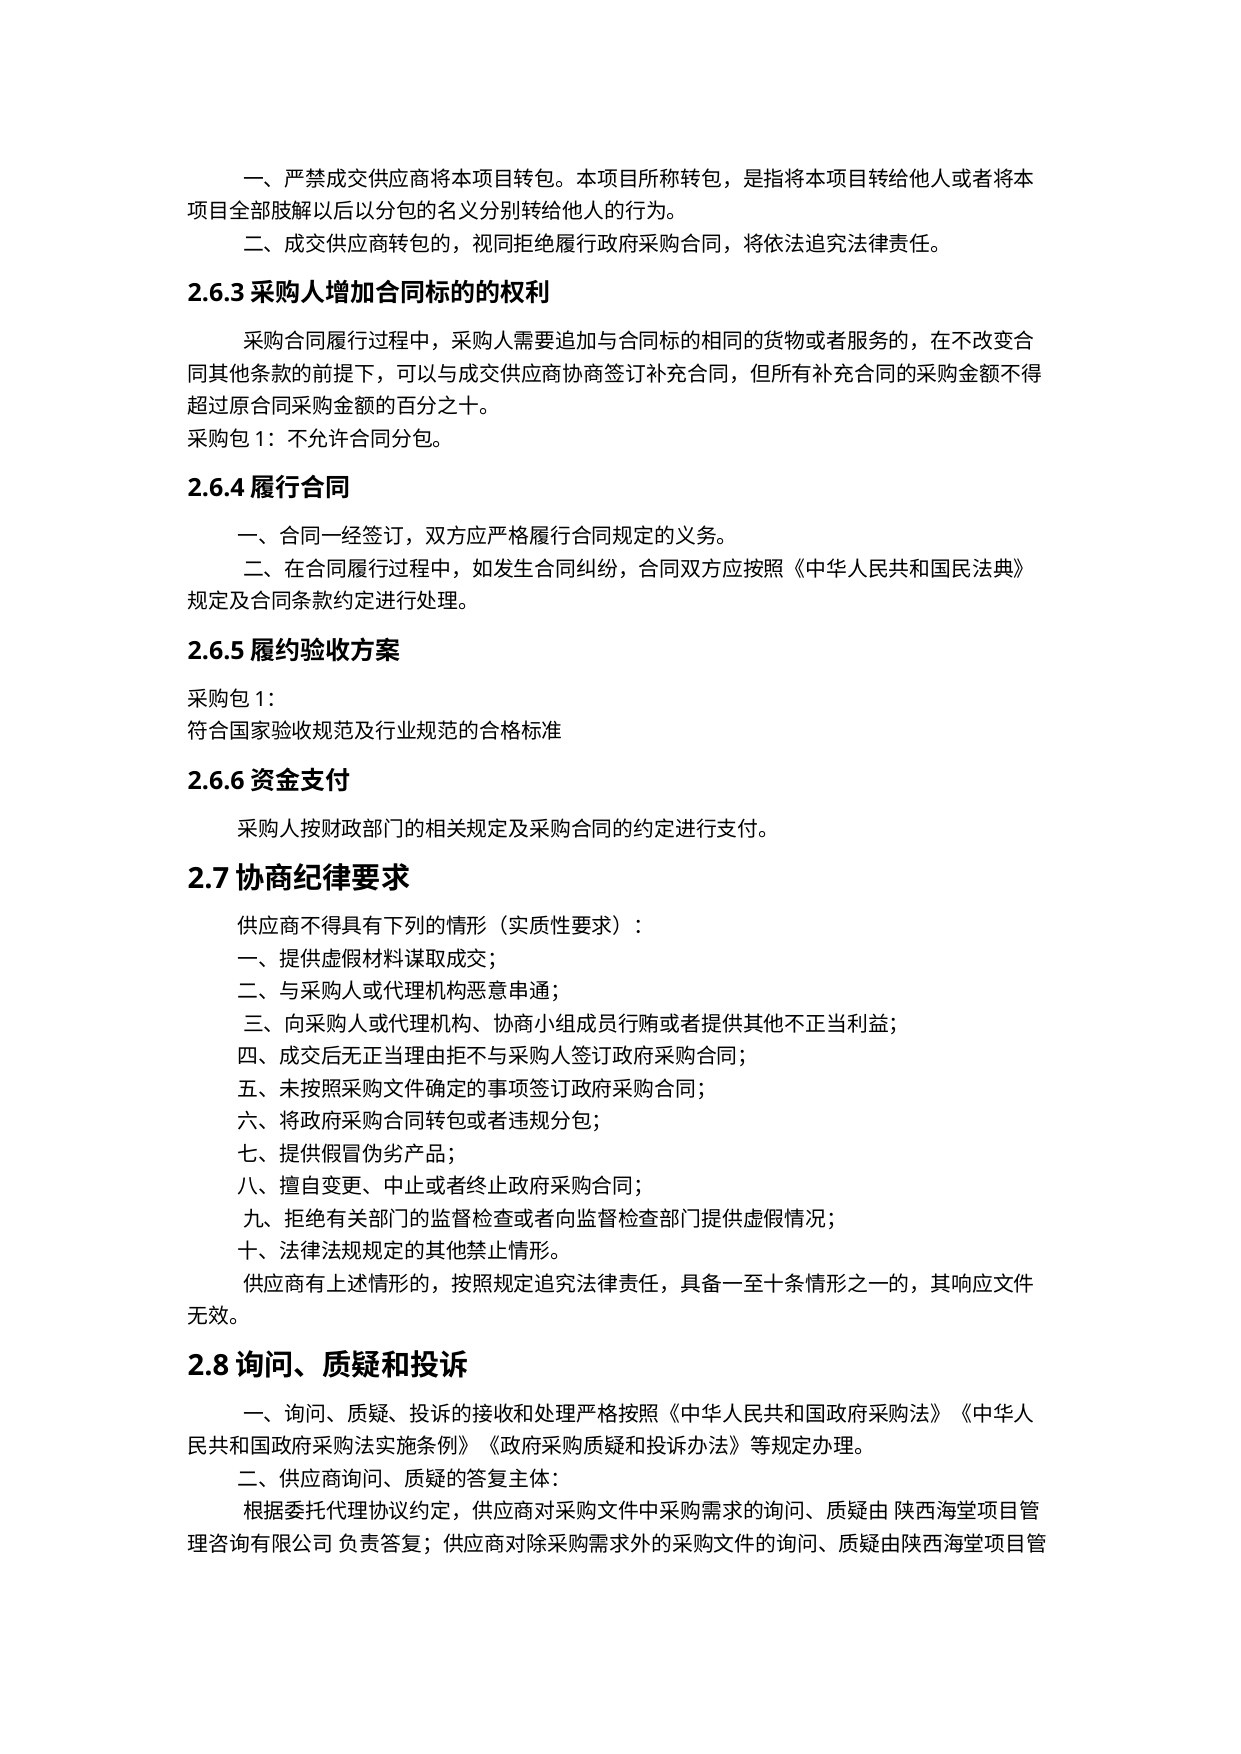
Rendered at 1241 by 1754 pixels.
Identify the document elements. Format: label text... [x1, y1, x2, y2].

text 二、在合同履行过程中，如发生合同纠纷，合同双方应按照《中华人民共和国民法典》规定及合同条款约定进行处理。 [187, 552, 1053, 617]
text 二、供应商询问、质疑的答复主体： [187, 1462, 1053, 1494]
text 八、擅自变更、中止或者终止政府采购合同； [187, 1169, 1053, 1202]
text 五、未按照采购文件确定的事项签订政府采购合同； [187, 1072, 1053, 1104]
text 2.6.3采购人增加合同标的的权利 [187, 259, 1053, 324]
text 供应商有上述情形的，按照规定追究法律责任，具备一至十条情形之一的，其响应文件无效。 [187, 1267, 1053, 1332]
text 采购人按财政部门的相关规定及采购合同的约定进行支付。 [187, 812, 1053, 844]
text 九、拒绝有关部门的监督检查或者向监督检查部门提供虚假情况； [187, 1202, 1053, 1234]
text 2.7协商纪律要求 [187, 844, 1053, 909]
text 2.8询问、质疑和投诉 [187, 1332, 1053, 1397]
text 一、合同一经签订，双方应严格履行合同规定的义务。 [187, 519, 1053, 552]
text 二、与采购人或代理机构恶意串通； [187, 974, 1053, 1007]
text 一、严禁成交供应商将本项目转包。本项目所称转包，是指将本项目转给他人或者将本项目全部肢解以后以分包的名义分别转给他人的行为。 [187, 162, 1053, 227]
text 供应商不得具有下列的情形（实质性要求）： [187, 909, 1053, 942]
text 一、提供虚假材料谋取成交； [187, 942, 1053, 974]
text 采购包1：不允许合同分包。 [187, 422, 1053, 454]
text 符合国家验收规范及行业规范的合格标准 [187, 714, 1053, 747]
text 一、询问、质疑、投诉的接收和处理严格按照《中华人民共和国政府采购法》《中华人民共和国政府采购法实施条例》《政府采购质疑和投诉办法》等规定办理。 [187, 1397, 1053, 1462]
text 六、将政府采购合同转包或者违规分包； [187, 1104, 1053, 1137]
text 2.6.6资金支付 [187, 747, 1053, 812]
text 2.6.4履行合同 [187, 454, 1053, 519]
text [187, 1494, 1053, 1559]
text 三、向采购人或代理机构、协商小组成员行贿或者提供其他不正当利益； [187, 1007, 1053, 1039]
text 2.6.5履约验收方案 [187, 617, 1053, 682]
text 四、成交后无正当理由拒不与采购人签订政府采购合同； [187, 1039, 1053, 1072]
text 采购包1： [187, 682, 1053, 714]
text 采购合同履行过程中，采购人需要追加与合同标的相同的货物或者服务的，在不改变合同其他条款的前提下，可以与成交供应商协商签订补充合同，但所有补充合同的采购金额不得超过原合同采购金额的百分之十。 [187, 324, 1053, 422]
text 十、法律法规规定的其他禁止情形。 [187, 1234, 1053, 1267]
text 二、成交供应商转包的，视同拒绝履行政府采购合同，将依法追究法律责任。 [187, 227, 1053, 259]
text 七、提供假冒伪劣产品； [187, 1137, 1053, 1169]
